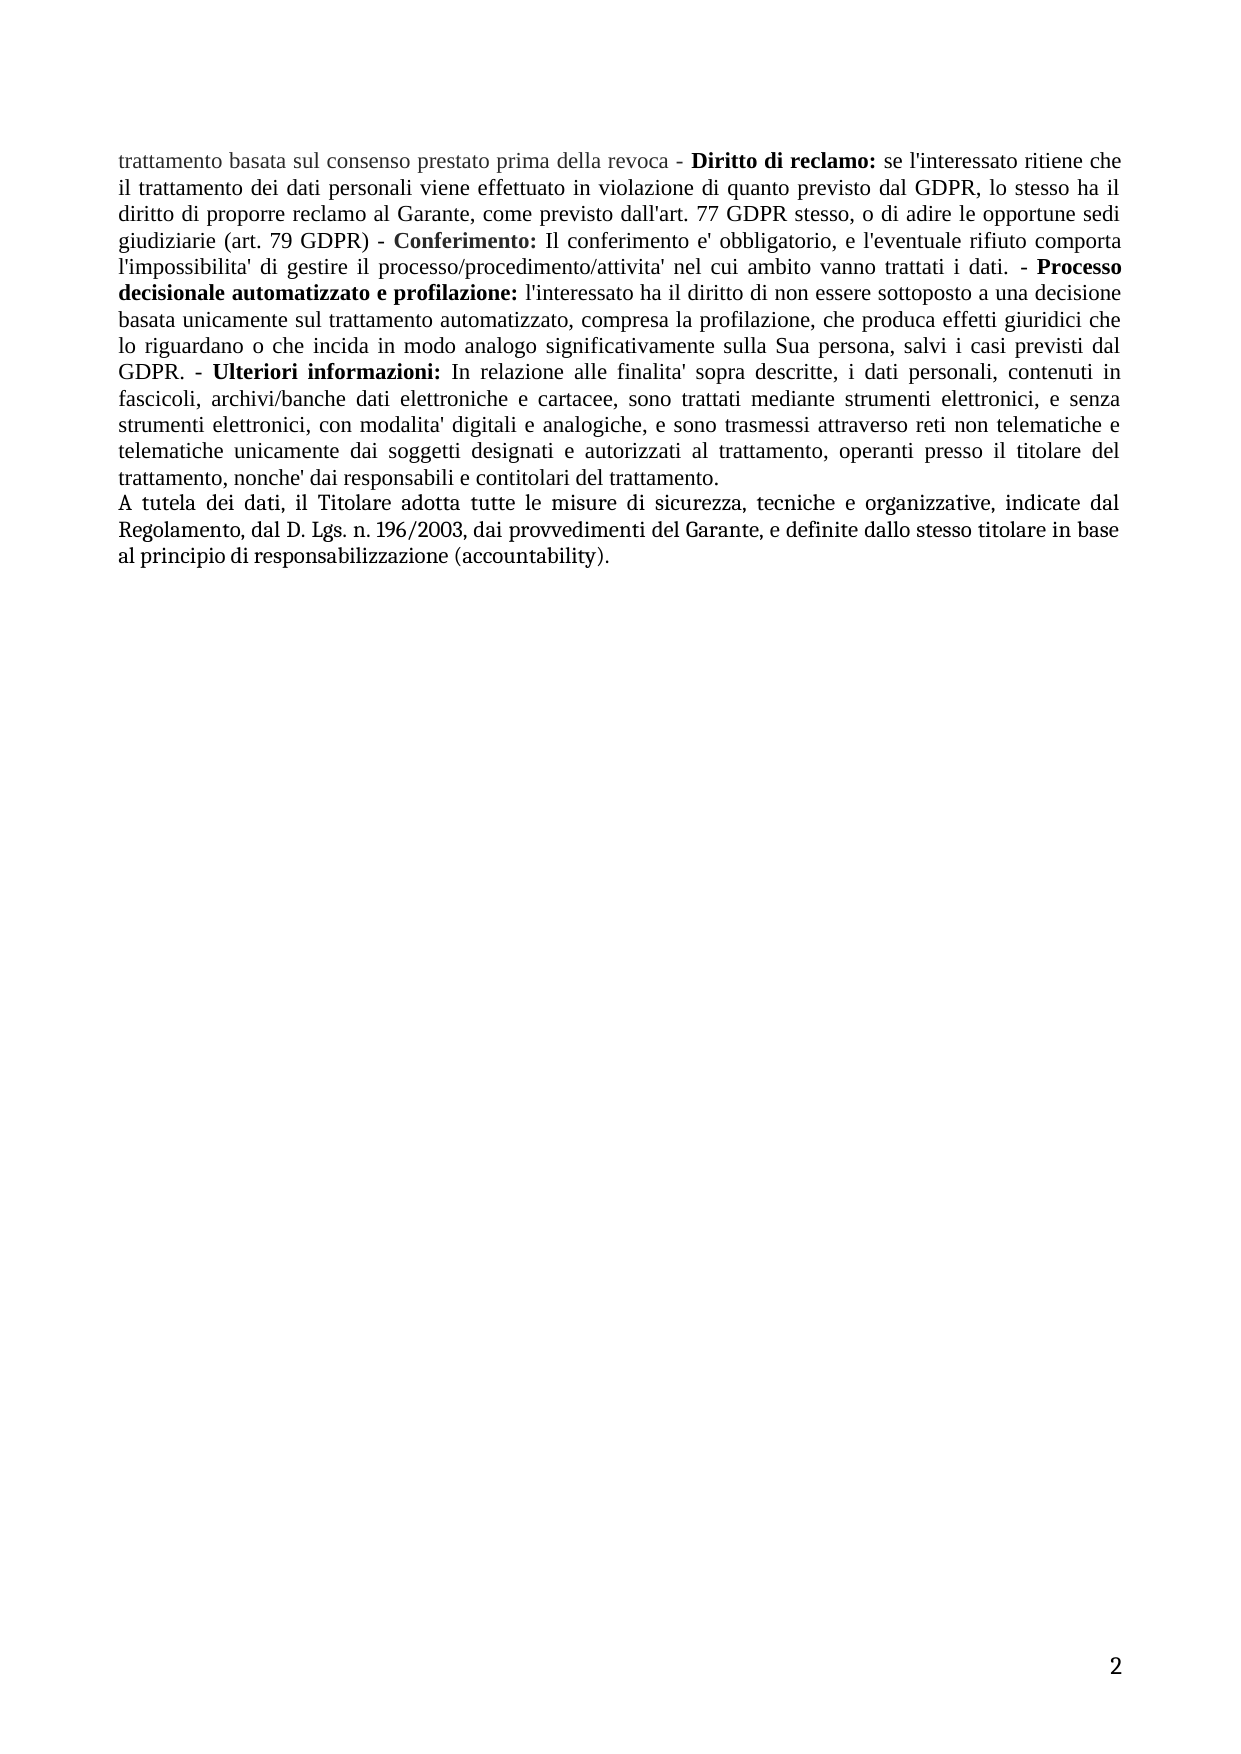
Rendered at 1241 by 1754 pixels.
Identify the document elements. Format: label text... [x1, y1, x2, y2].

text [118, 148, 1122, 490]
text A tutela dei dati, il Titolare adotta tutte le misure di sicurezza, tecniche e organizzative, indicate dal Regolamento, dal D. Lgs. n. 196/2003, dai provvedimenti del Garante, e definite dallo stesso titolare in base al principio di responsabilizzazione (accountability). [118, 490, 1122, 569]
